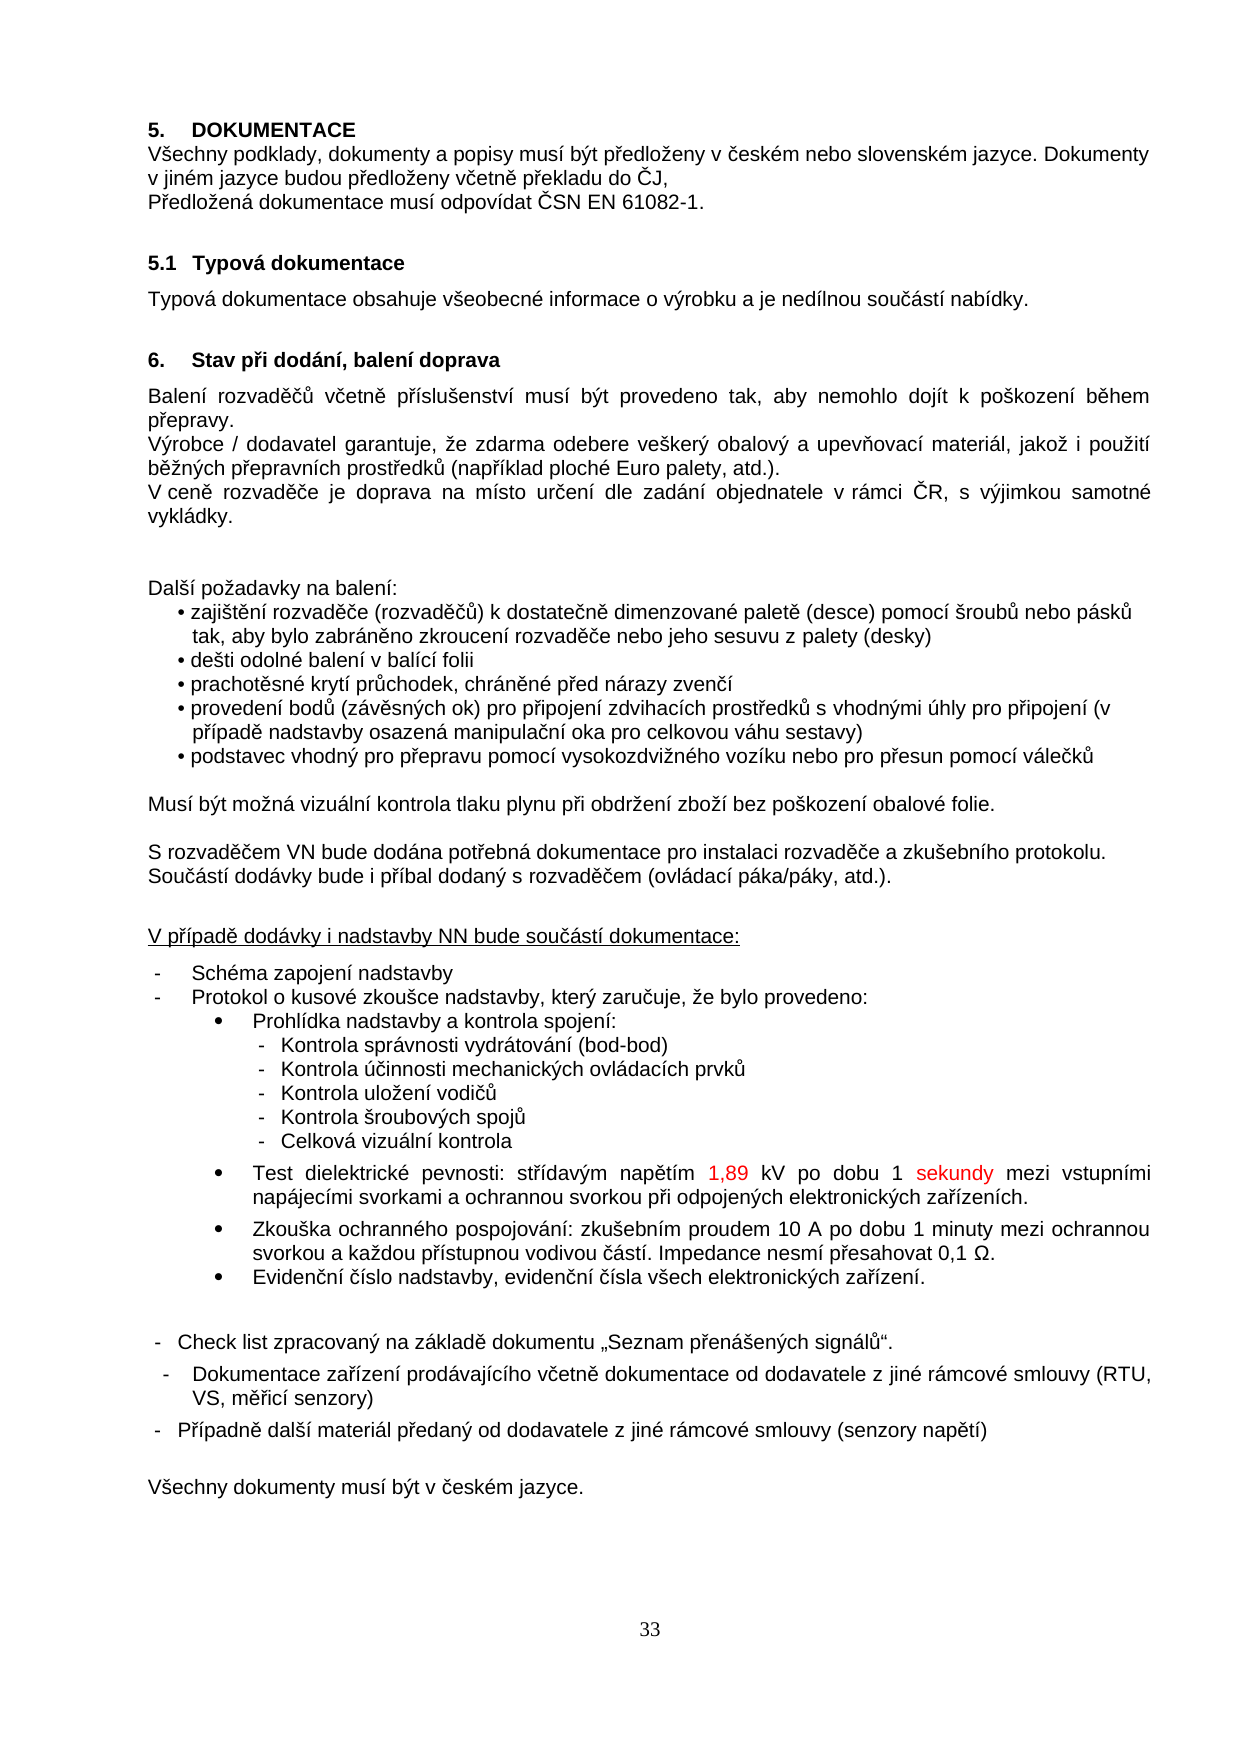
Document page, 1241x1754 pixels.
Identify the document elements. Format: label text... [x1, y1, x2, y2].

text • zajištění rozvaděče (rozvaděčů) k dostatečně dimenzované paletě (desce) pomocí šroubů nebo pásků tak, aby bylo zabráněno zkroucení rozvaděče nebo jeho sesuvu z palety (desky) [177, 600, 1152, 648]
text Všechny dokumenty musí být v českém jazyce. [148, 1475, 1152, 1499]
list Případně další materiál předaný od dodavatele z jiné rámcové smlouvy (senzory napětí) [154, 1418, 1152, 1442]
list Zkouška ochranného pospojování: zkušebním proudem 10 A po dobu 1 minuty mezi ochrannou svorkou a každou přístupnou vodivou částí. Impedance nesmí přesahovat 0,1 Ω. [215, 1217, 1152, 1265]
text V ceně rozvaděče je doprava na místo určení dle zadání objednatele v rámci ČR, s výjimkou samotné vykládky. [148, 480, 1152, 528]
list Kontrola šroubových spojů [258, 1104, 1152, 1128]
list Kontrola správnosti vydrátování (bod-bod) [258, 1033, 1152, 1057]
list Protokol o kusové zkoušce nadstavby, který zaručuje, že bylo provedeno: [154, 984, 1152, 1008]
list Dokumentace [148, 118, 1152, 142]
text Předložená dokumentace musí odpovídat ČSN EN 61082-1. [148, 190, 1152, 214]
text • provedení bodů (závěsných ok) pro připojení zdvihacích prostředků s vhodnými úhly pro připojení (v případě nadstavby osazená manipulační oka pro celkovou váhu sestavy) [177, 696, 1152, 744]
text V případě dodávky i nadstavby NN bude součástí dokumentace: [148, 924, 1152, 948]
list Check list zpracovaný na základě dokumentu „Seznam přenášených signálů“. [154, 1330, 1152, 1354]
list Stav při dodání, balení doprava [148, 348, 1152, 372]
list Dokumentace zařízení prodávajícího včetně dokumentace od dodavatele z jiné rámcové smlouvy (RTU, VS, měřicí senzory) [162, 1362, 1152, 1410]
text Výrobce / dodavatel garantuje, že zdarma odebere veškerý obalový a upevňovací materiál, jakož i použití běžných přepravních prostředků (například ploché Euro palety, atd.). [148, 432, 1152, 480]
text Další požadavky na balení: [148, 576, 1152, 600]
text • prachotěsné krytí průchodek, chráněné před nárazy zvenčí [177, 672, 1152, 696]
text Balení rozvaděčů včetně příslušenství musí být provedeno tak, aby nemohlo dojít k poškození během přepravy. [148, 384, 1152, 432]
text • dešti odolné balení v balící folii [177, 648, 1152, 672]
list Kontrola účinnosti mechanických ovládacích prvků [258, 1057, 1152, 1081]
list Kontrola uložení vodičů [258, 1081, 1152, 1104]
text Musí být možná vizuální kontrola tlaku plynu při obdržení zboží bez poškození obalové folie. [148, 792, 1152, 816]
list Prohlídka nadstavby a kontrola spojení: [215, 1008, 1152, 1033]
list Evidenční číslo nadstavby, evidenční čísla všech elektronických zařízení. [215, 1265, 1152, 1289]
list Schéma zapojení nadstavby [154, 961, 1152, 984]
text Všechny podklady, dokumenty a popisy musí být předloženy v českém nebo slovenském jazyce. Dokumenty v jiném jazyce budou předloženy včetně překladu do ČJ, [148, 142, 1152, 190]
list Celková vizuální kontrola [258, 1128, 1152, 1152]
list Typová dokumentace [148, 251, 1152, 274]
text S rozvaděčem VN bude dodána potřebná dokumentace pro instalaci rozvaděče a zkušebního protokolu. Součástí dodávky bude i příbal dodaný s rozvaděčem (ovládací páka/páky, atd.). [148, 840, 1152, 888]
text Typová dokumentace obsahuje všeobecné informace o výrobku a je nedílnou součástí nabídky. [148, 287, 1152, 311]
list Test dielektrické pevnosti: střídavým napětím 1,89 kV po dobu 1 sekundy mezi vstupními napájecími svorkami a ochrannou svorkou při odpojených elektronických zařízeních. [215, 1161, 1152, 1209]
text • podstavec vhodný pro přepravu pomocí vysokozdvižného vozíku nebo pro přesun pomocí válečků [177, 744, 1152, 768]
